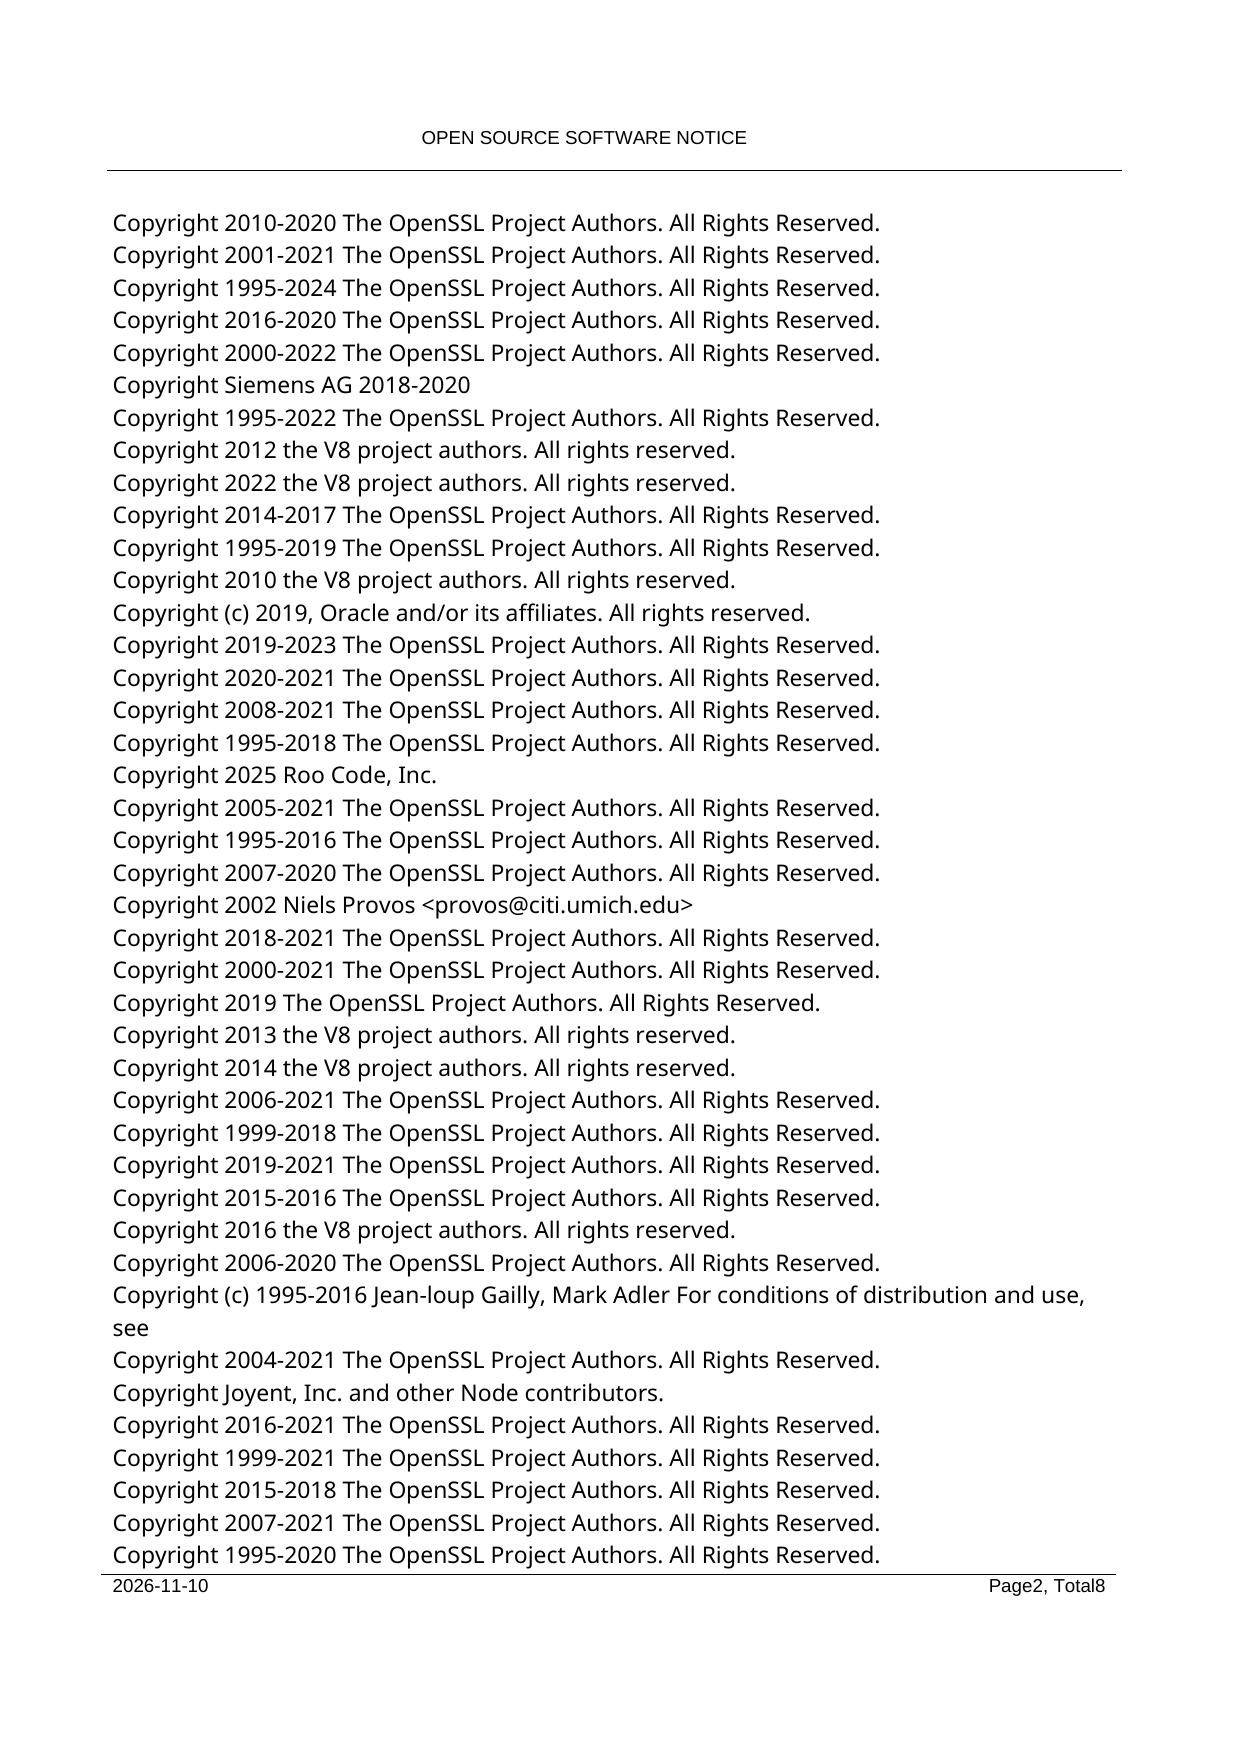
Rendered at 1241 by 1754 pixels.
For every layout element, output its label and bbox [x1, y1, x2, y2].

text [112, 206, 1128, 1571]
